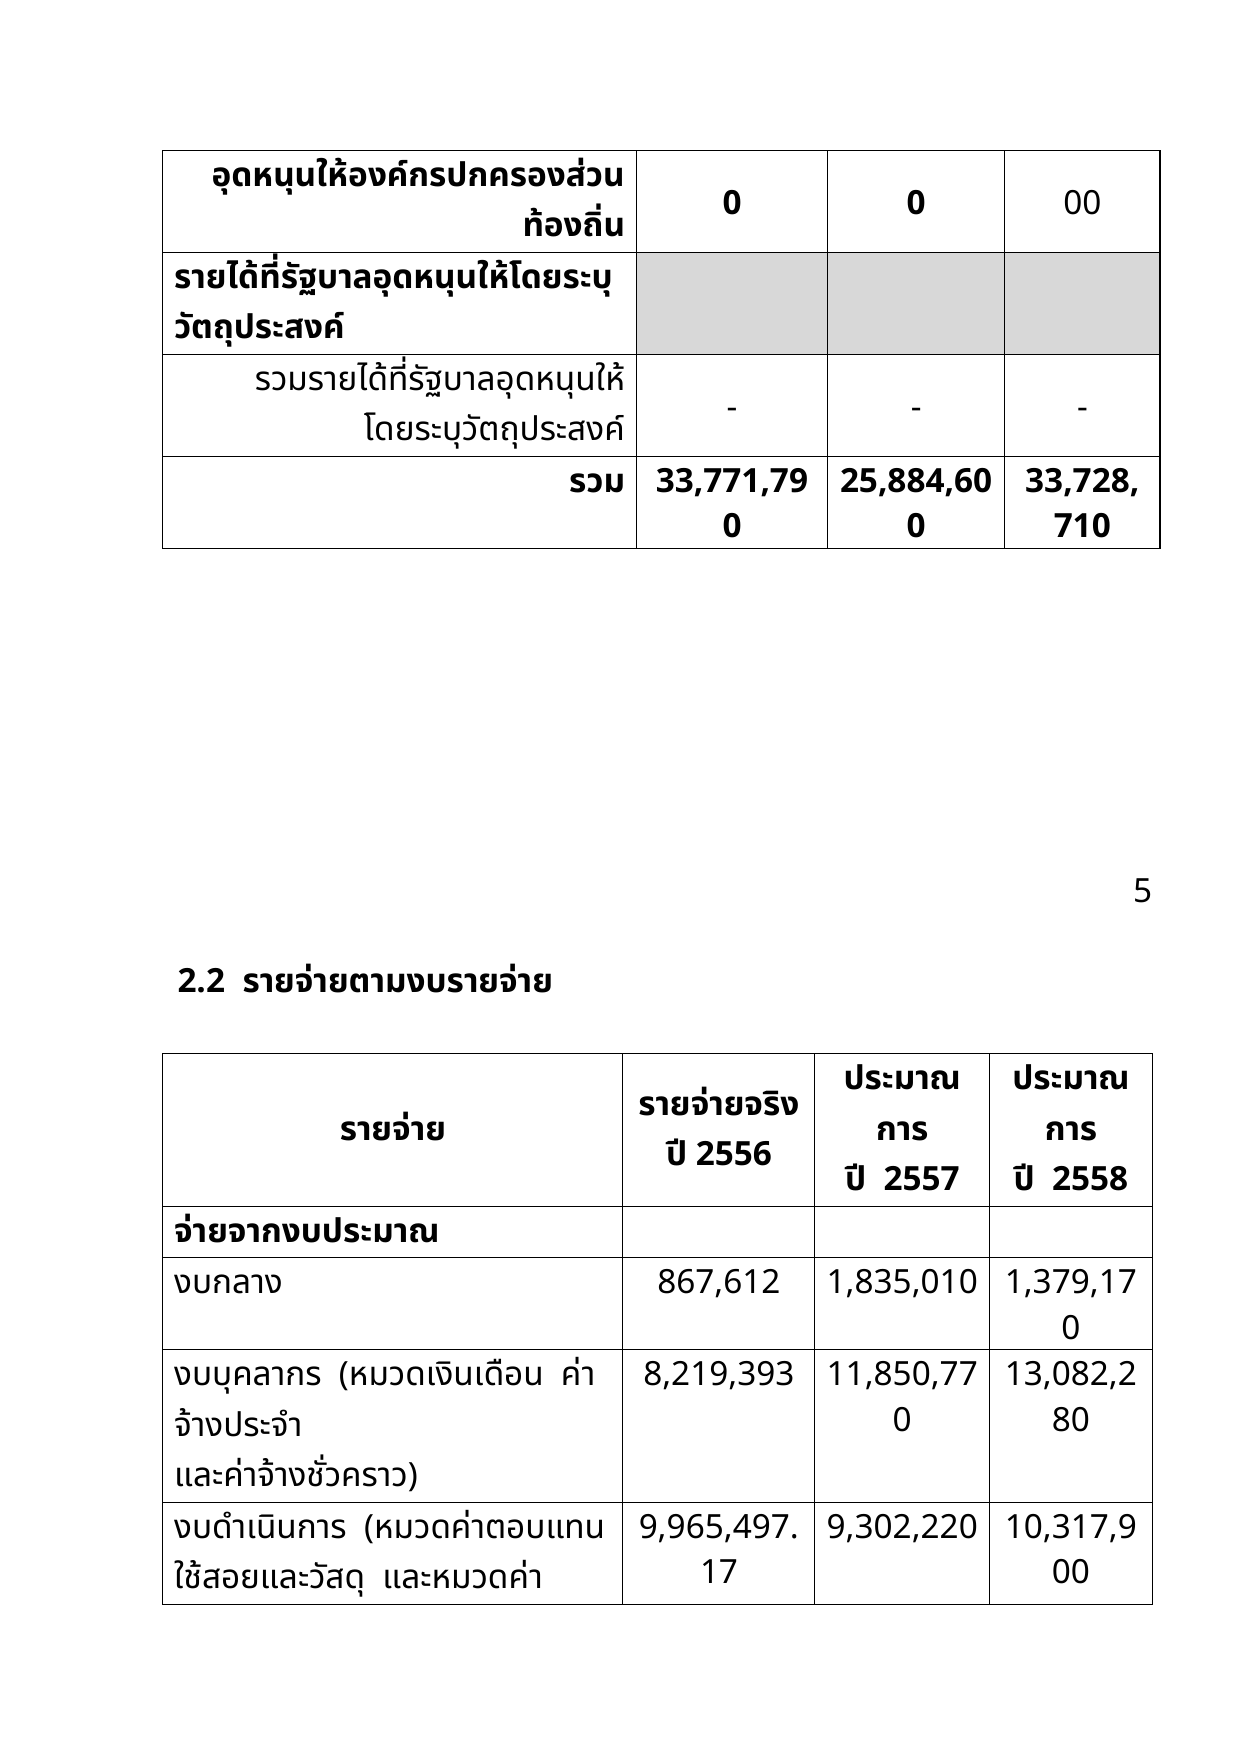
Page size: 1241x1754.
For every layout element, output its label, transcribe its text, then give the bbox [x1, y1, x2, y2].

text 2.2 รายจ่ายตามงบรายจ่าย [177, 957, 1152, 1008]
table_header ประมาณการ ปี 2558 [990, 1054, 1152, 1206]
table_cell 9,302,220 [815, 1503, 989, 1604]
table_cell 12,261,900 [828, 151, 1004, 252]
table_cell [828, 253, 1004, 354]
table_cell 867,612 [623, 1258, 814, 1349]
table_cell [623, 1207, 814, 1257]
table_cell 11,850,770 [815, 1350, 989, 1502]
subtitle 5 [162, 866, 1152, 912]
table_cell - [1005, 355, 1159, 456]
table_cell รวม [163, 457, 636, 547]
table_header ประมาณการ ปี 2557 [815, 1054, 989, 1206]
table_cell รายได้ที่รัฐบาลอุดหนุนให้โดยระบุวัตถุประสงค์ [163, 253, 636, 354]
table_cell 13,960,000 [637, 151, 827, 252]
table_cell [1005, 253, 1159, 354]
table_header รายจ่าย [163, 1054, 622, 1206]
table_cell [637, 253, 827, 354]
table_cell 1,835,010 [815, 1258, 989, 1349]
table_cell 33,728,710 [1005, 457, 1159, 547]
table_cell 8,219,393 [623, 1350, 814, 1502]
table_cell [990, 1207, 1152, 1257]
table_cell - [637, 355, 827, 456]
table_cell 9,965,497.17 [623, 1503, 814, 1604]
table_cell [163, 151, 636, 252]
table_cell งบกลาง [163, 1258, 622, 1349]
table_cell 13,960,000 [1005, 151, 1159, 252]
table_cell 13,082,280 [990, 1350, 1152, 1502]
table_cell 1,379,170 [990, 1258, 1152, 1349]
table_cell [163, 1503, 622, 1604]
table_cell 25,884,600 [828, 457, 1004, 547]
table_cell รวมรายได้ที่รัฐบาลอุดหนุนให้โดยระบุวัตถุประสงค์ [163, 355, 636, 456]
table_header รายจ่ายจริง ปี 2556 [623, 1054, 814, 1206]
table_cell - [828, 355, 1004, 456]
table_cell จ่ายจากงบประมาณ [163, 1207, 622, 1257]
table_cell [815, 1207, 989, 1257]
table_cell งบบุคลากร (หมวดเงินเดือน ค่าจ้างประจำ และค่าจ้างชั่วคราว) [163, 1350, 622, 1502]
table_cell 33,771,790 [637, 457, 827, 547]
table_cell 10,317,900 [990, 1503, 1152, 1604]
